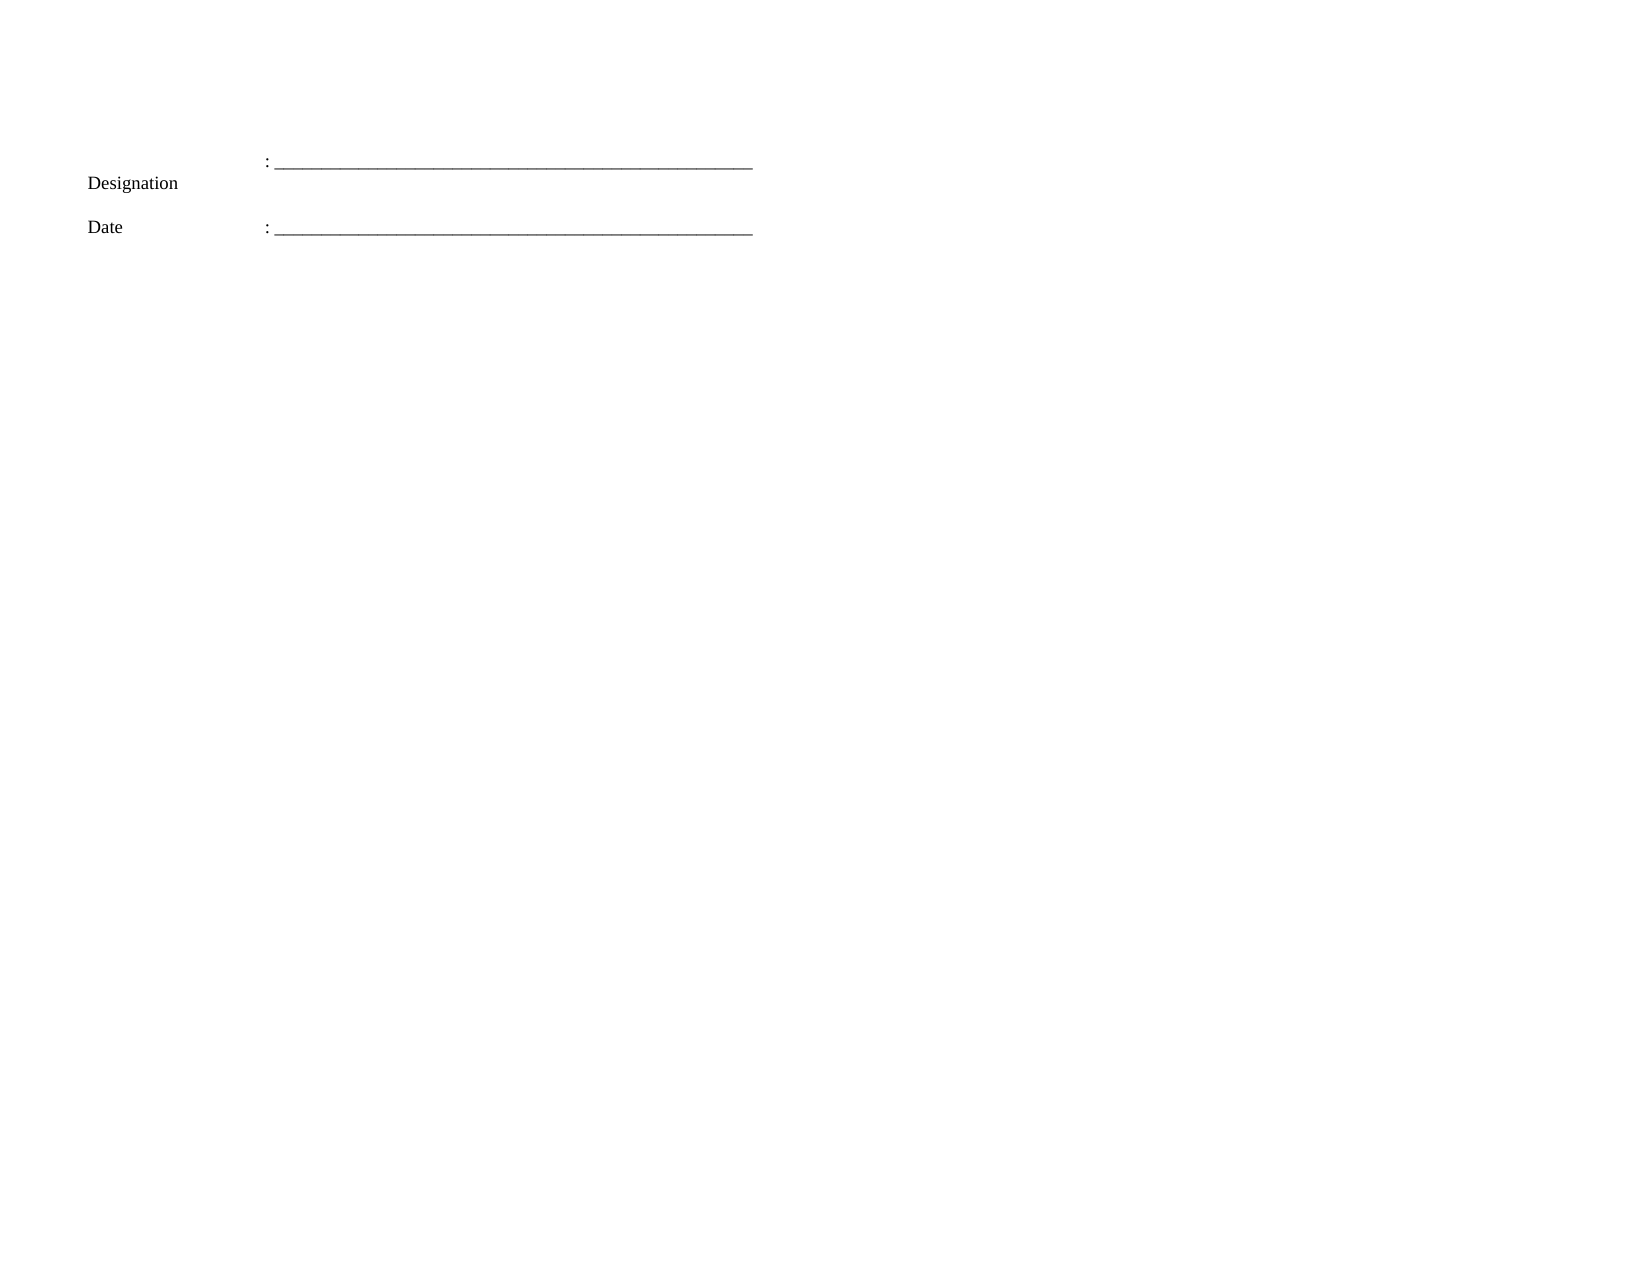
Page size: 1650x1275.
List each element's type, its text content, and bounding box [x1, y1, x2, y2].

table_cell Date [76, 216, 253, 282]
table_cell Designation [76, 150, 253, 216]
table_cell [253, 150, 1538, 216]
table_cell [253, 216, 1538, 282]
